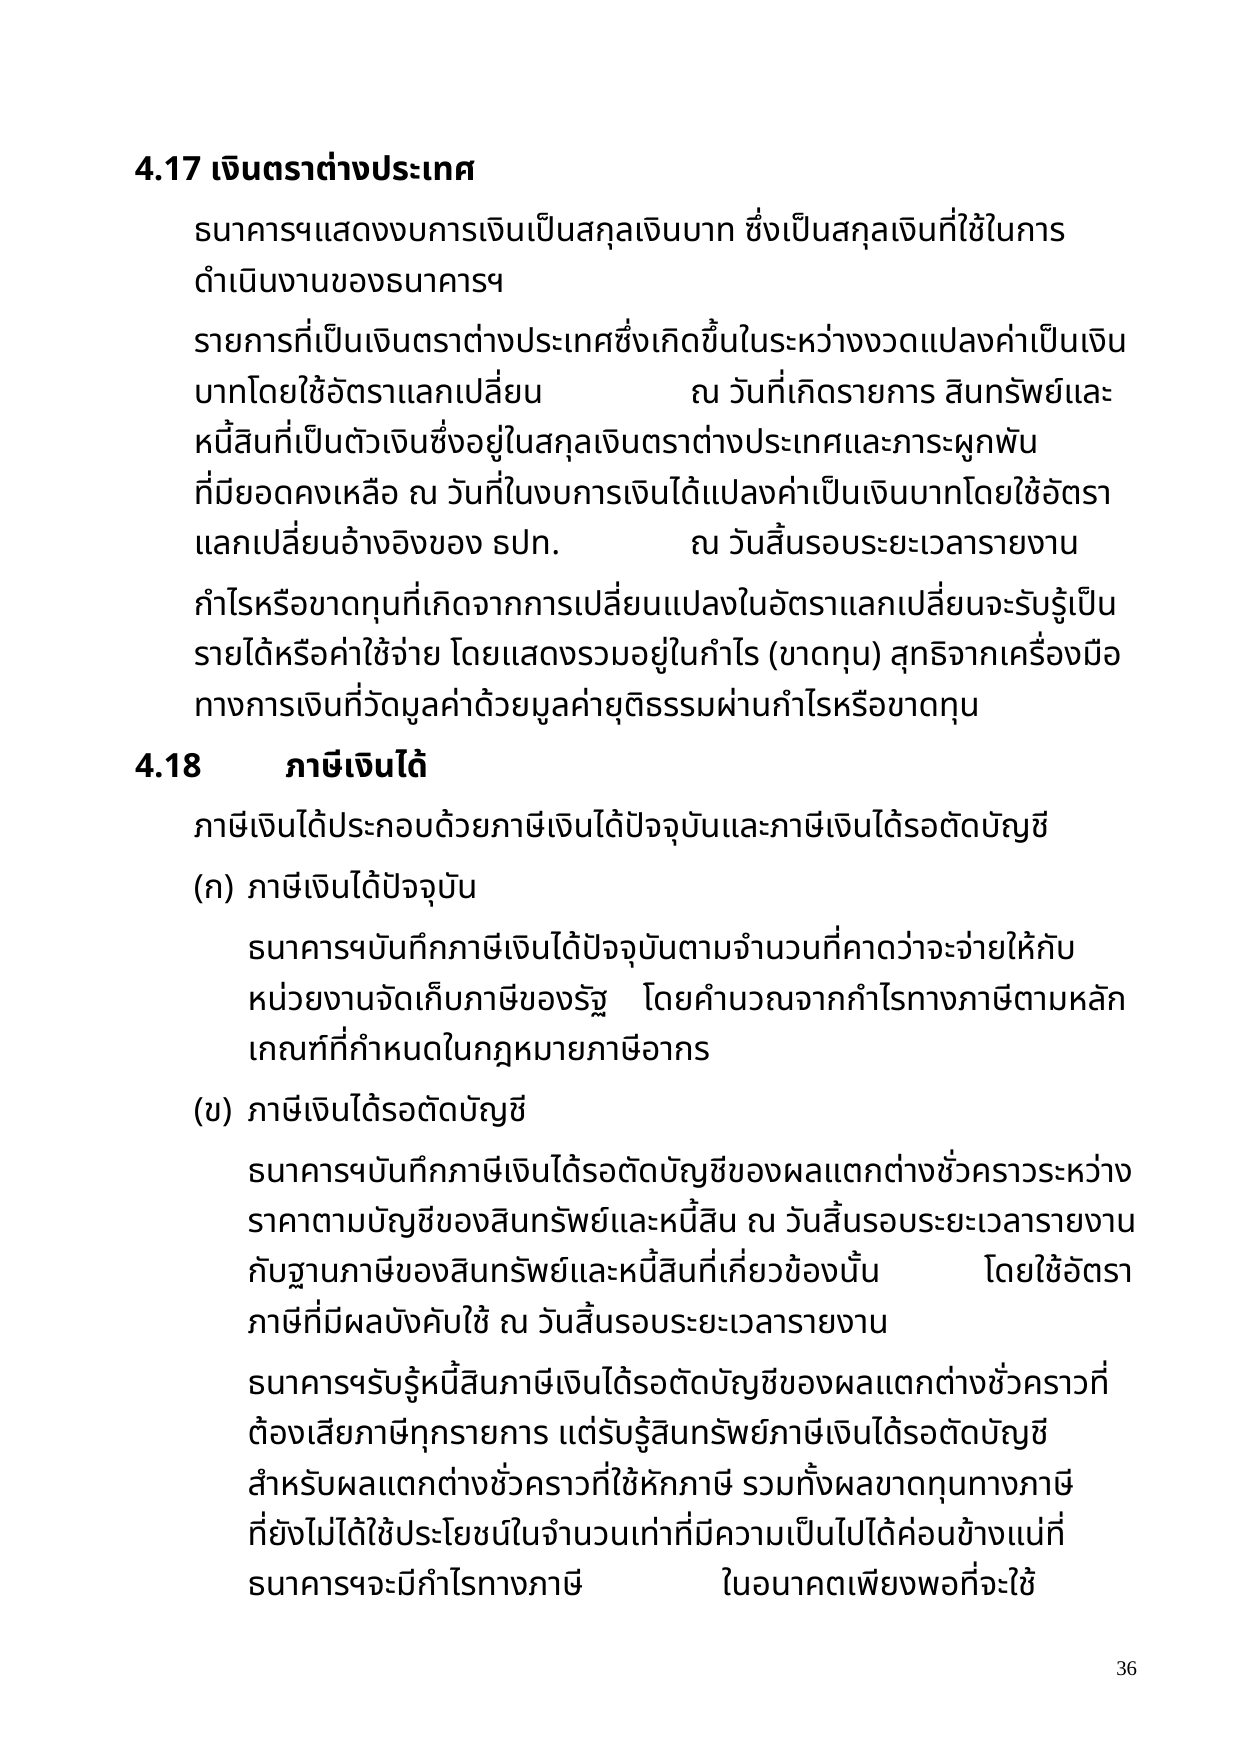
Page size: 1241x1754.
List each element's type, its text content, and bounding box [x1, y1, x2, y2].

text 4.18 ภาษีเงินได้ [135, 742, 1137, 792]
text ธนาคารฯบันทึกภาษีเงินได้รอตัดบัญชีของผลแตกต่างชั่วคราวระหว่างราคาตามบัญชีของสินทรัพย์และหนี้สิน ณ วันสิ้นรอบระยะเวลารายงานกับฐานภาษีของสินทรัพย์และหนี้สินที่เกี่ยวข้องนั้น โดยใช้อัตราภาษีที่มีผลบังคับใช้ ณ วันสิ้นรอบระยะเวลารายงาน [135, 1147, 1137, 1348]
text (ก) ภาษีเงินได้ปัจจุบัน [135, 863, 1137, 914]
text กำไรหรือขาดทุนที่เกิดจากการเปลี่ยนแปลงในอัตราแลกเปลี่ยนจะรับรู้เป็นรายได้หรือค่าใช้จ่าย โดยแสดงรวมอยู่ในกำไร (ขาดทุน) สุทธิจากเครื่องมือทางการเงินที่วัดมูลค่าด้วยมูลค่ายุติธรรมผ่านกำไรหรือขาดทุน [193, 580, 1137, 731]
text ธนาคารฯบันทึกภาษีเงินได้ปัจจุบันตามจำนวนที่คาดว่าจะจ่ายให้กับหน่วยงานจัดเก็บภาษีของรัฐ โดยคำนวณจากกำไรทางภาษีตามหลักเกณฑ์ที่กำหนดในกฎหมายภาษีอากร [135, 924, 1137, 1075]
text (ข) ภาษีเงินได้รอตัดบัญชี [135, 1086, 1137, 1136]
text รายการที่เป็นเงินตราต่างประเทศซึ่งเกิดขึ้นในระหว่างงวดแปลงค่าเป็นเงินบาทโดยใช้อัตราแลกเปลี่ยน ณ วันที่เกิดรายการ สินทรัพย์และหนี้สินที่เป็นตัวเงินซึ่งอยู่ในสกุลเงินตราต่างประเทศและภาระผูกพัน ที่มียอดคงเหลือ ณ วันที่ในงบการเงินได้แปลงค่าเป็นเงินบาทโดยใช้อัตราแลกเปลี่ยนอ้างอิงของ ธปท. ณ วันสิ้นรอบระยะเวลารายงาน [193, 317, 1137, 569]
text 4.17 เงินตราต่างประเทศ [134, 145, 1137, 196]
text ธนาคารฯแสดงงบการเงินเป็นสกุลเงินบาท ซึ่งเป็นสกุลเงินที่ใช้ในการดำเนินงานของธนาคารฯ [193, 206, 1137, 307]
text ภาษีเงินได้ประกอบด้วยภาษีเงินได้ปัจจุบันและภาษีเงินได้รอตัดบัญชี [134, 802, 1137, 853]
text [135, 1359, 1137, 1611]
